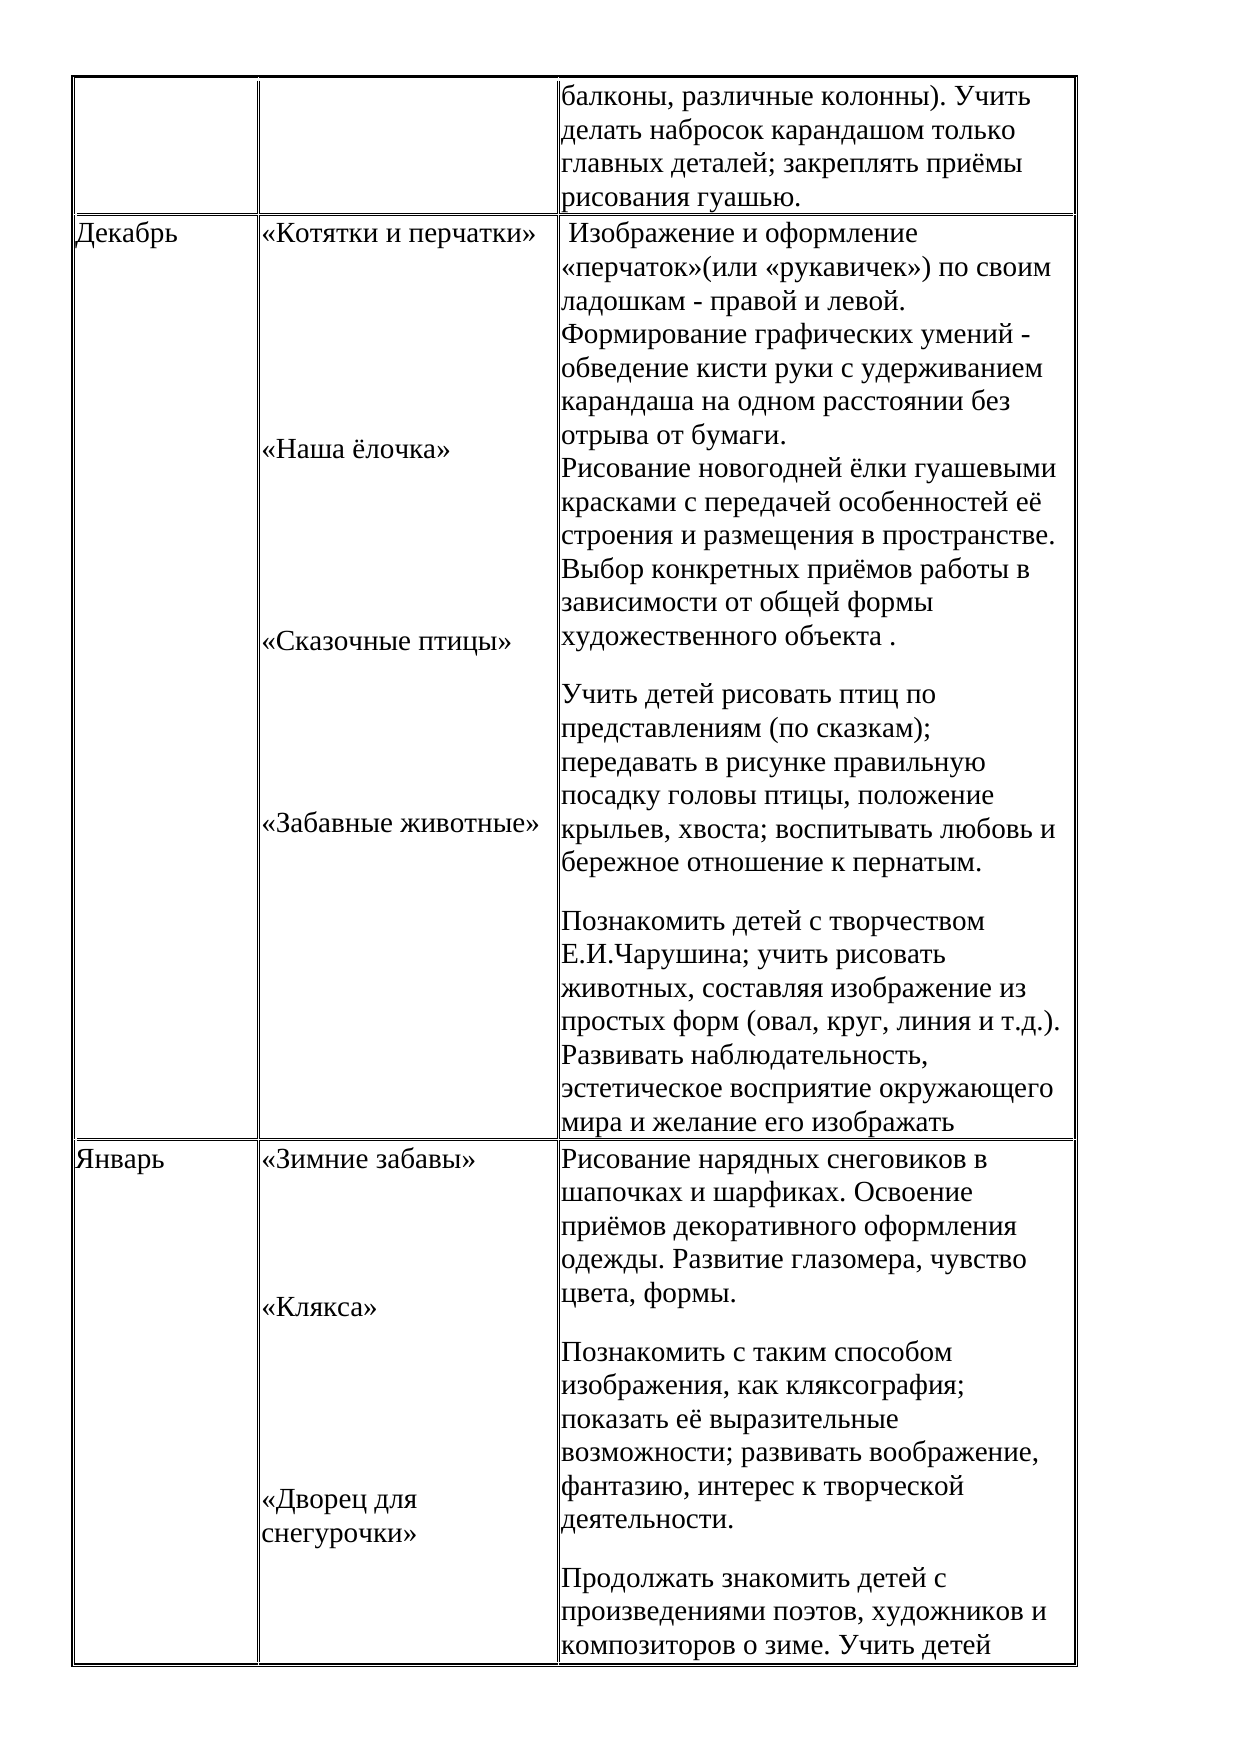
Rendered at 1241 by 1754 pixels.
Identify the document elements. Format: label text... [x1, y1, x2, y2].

table_cell Январь [73, 1138, 259, 1663]
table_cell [259, 1141, 558, 1663]
table_cell Декабрь [75, 213, 257, 1138]
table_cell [259, 78, 558, 212]
table_cell «Котятки и перчатки» «Наша ёлочка» «Сказочные птицы» «Забавные животные» [260, 216, 557, 1138]
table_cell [559, 78, 1074, 212]
table_cell Ноябрь [75, 78, 259, 212]
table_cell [559, 1138, 1076, 1663]
table_cell Изображение и оформление «перчаток»(или «рукавичек») по своим ладошкам - правой и левой. Формирование графических умений - обведение кисти руки с удерживанием карандаша на одном расстоянии без отрыва от бумаги. Рисование новогодней ёлки гуашевыми красками с передачей особенностей её строения и размещения в пространстве. Выбор конкретных приёмов работы в зависимости от общей формы художественного объекта . Учить детей рисовать птиц по представлениям (по сказкам); передавать в рисунке правильную посадку головы птицы, положение крыльев, хвоста; воспитывать любовь и бережное отношение к пернатым. Познакомить детей с творчеством Е.И.Чарушина; учить рисовать животных, составляя изображение из простых форм (овал, круг, линия и т.д.). Развивать наблюдательность, эстетическое восприятие окружающего мира и желание его изображать [560, 213, 1075, 1138]
